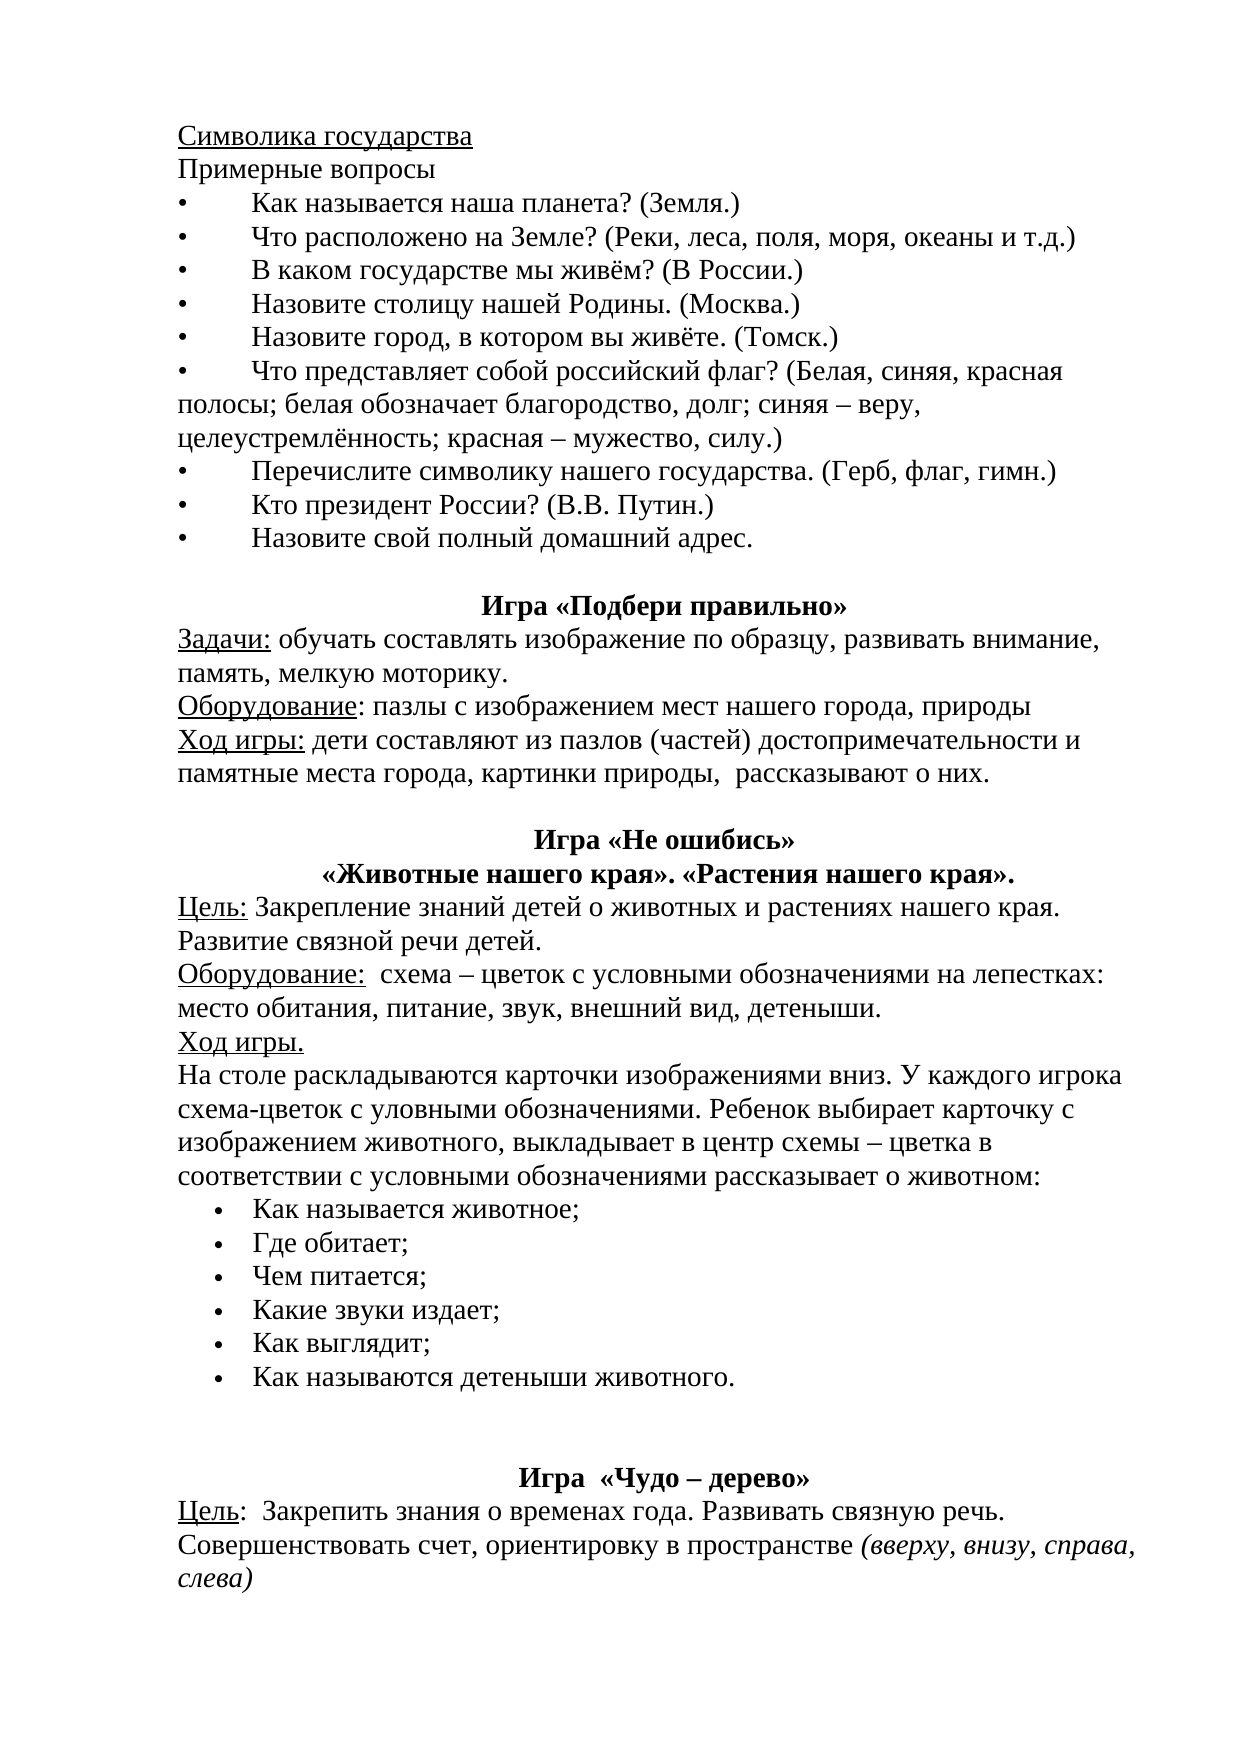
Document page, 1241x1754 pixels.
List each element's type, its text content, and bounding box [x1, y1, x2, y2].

list Где обитает; [215, 1225, 1152, 1258]
text • Назовите столицу нашей Родины. (Москва.) [177, 286, 1152, 319]
text Оборудование: пазлы с изображением мест нашего города, природы Ход игры: дети составляют из пазлов (частей) достопримечательности и памятные места города, картинки природы, рассказывают о них. [990, 688, 1152, 789]
list Какие звуки издает; [215, 1292, 1152, 1326]
list Как называются детеныши животного. [215, 1359, 1152, 1393]
text • Что представляет собой российский флаг? (Белая, синяя, красная полосы; белая обозначает благородство, долг; синяя – веру, целеустремлённость; красная – мужество, силу.) [177, 353, 1152, 453]
text Игра «Чудо – дерево» [177, 1460, 1152, 1493]
text • Перечислите символику нашего государства. (Герб, флаг, гимн.) [177, 453, 1152, 487]
text Цель: Закрепление знаний детей о животных и растениях нашего края. Развитие связной речи детей. [177, 889, 1152, 957]
list Как выглядит; [215, 1326, 1152, 1359]
text Игра «Не ошибись» [177, 822, 1152, 856]
text Оборудование: схема – цветок с условными обозначениями на лепестках: место обитания, питание, звук, внешний вид, детеныши. [177, 957, 1152, 1024]
list Как называется животное; [215, 1191, 1152, 1225]
text Игра «Подбери правильно» [177, 588, 1152, 621]
text • Назовите город, в котором вы живёте. (Томск.) [177, 319, 1152, 353]
text • Как называется наша планета? (Земля.) [177, 185, 1152, 219]
text • Назовите свой полный домашний адрес. [177, 521, 1152, 554]
list Чем питается; [215, 1258, 1152, 1292]
text Символика государства [177, 118, 1152, 152]
text Ход игры. [177, 1024, 1152, 1057]
text • В каком государстве мы живём? (В России.) [177, 252, 1152, 286]
text • Кто президент России? (В.В. Путин.) [177, 487, 1152, 521]
text «Животные нашего края». «Растения нашего края». [177, 856, 1152, 889]
text На столе раскладываются карточки изображениями вниз. У каждого игрока схема-цветок с уловными обозначениями. Ребенок выбирает карточку с изображением животного, выкладывает в центр схемы – цветка в соответствии с условными обозначениями рассказывает о животном: [177, 1057, 1152, 1191]
text Цель: Закрепить знания о временах года. Развивать связную речь. Совершенствовать счет, ориентировку в пространстве (вверху, внизу, справа, слева) [177, 1493, 1152, 1594]
text Задачи: обучать составлять изображение по образцу, развивать внимание, память, мелкую моторику. [509, 621, 1152, 688]
text Примерные вопросы [177, 152, 1152, 185]
text • Что расположено на Земле? (Реки, леса, поля, моря, океаны и т.д.) [177, 219, 1152, 252]
